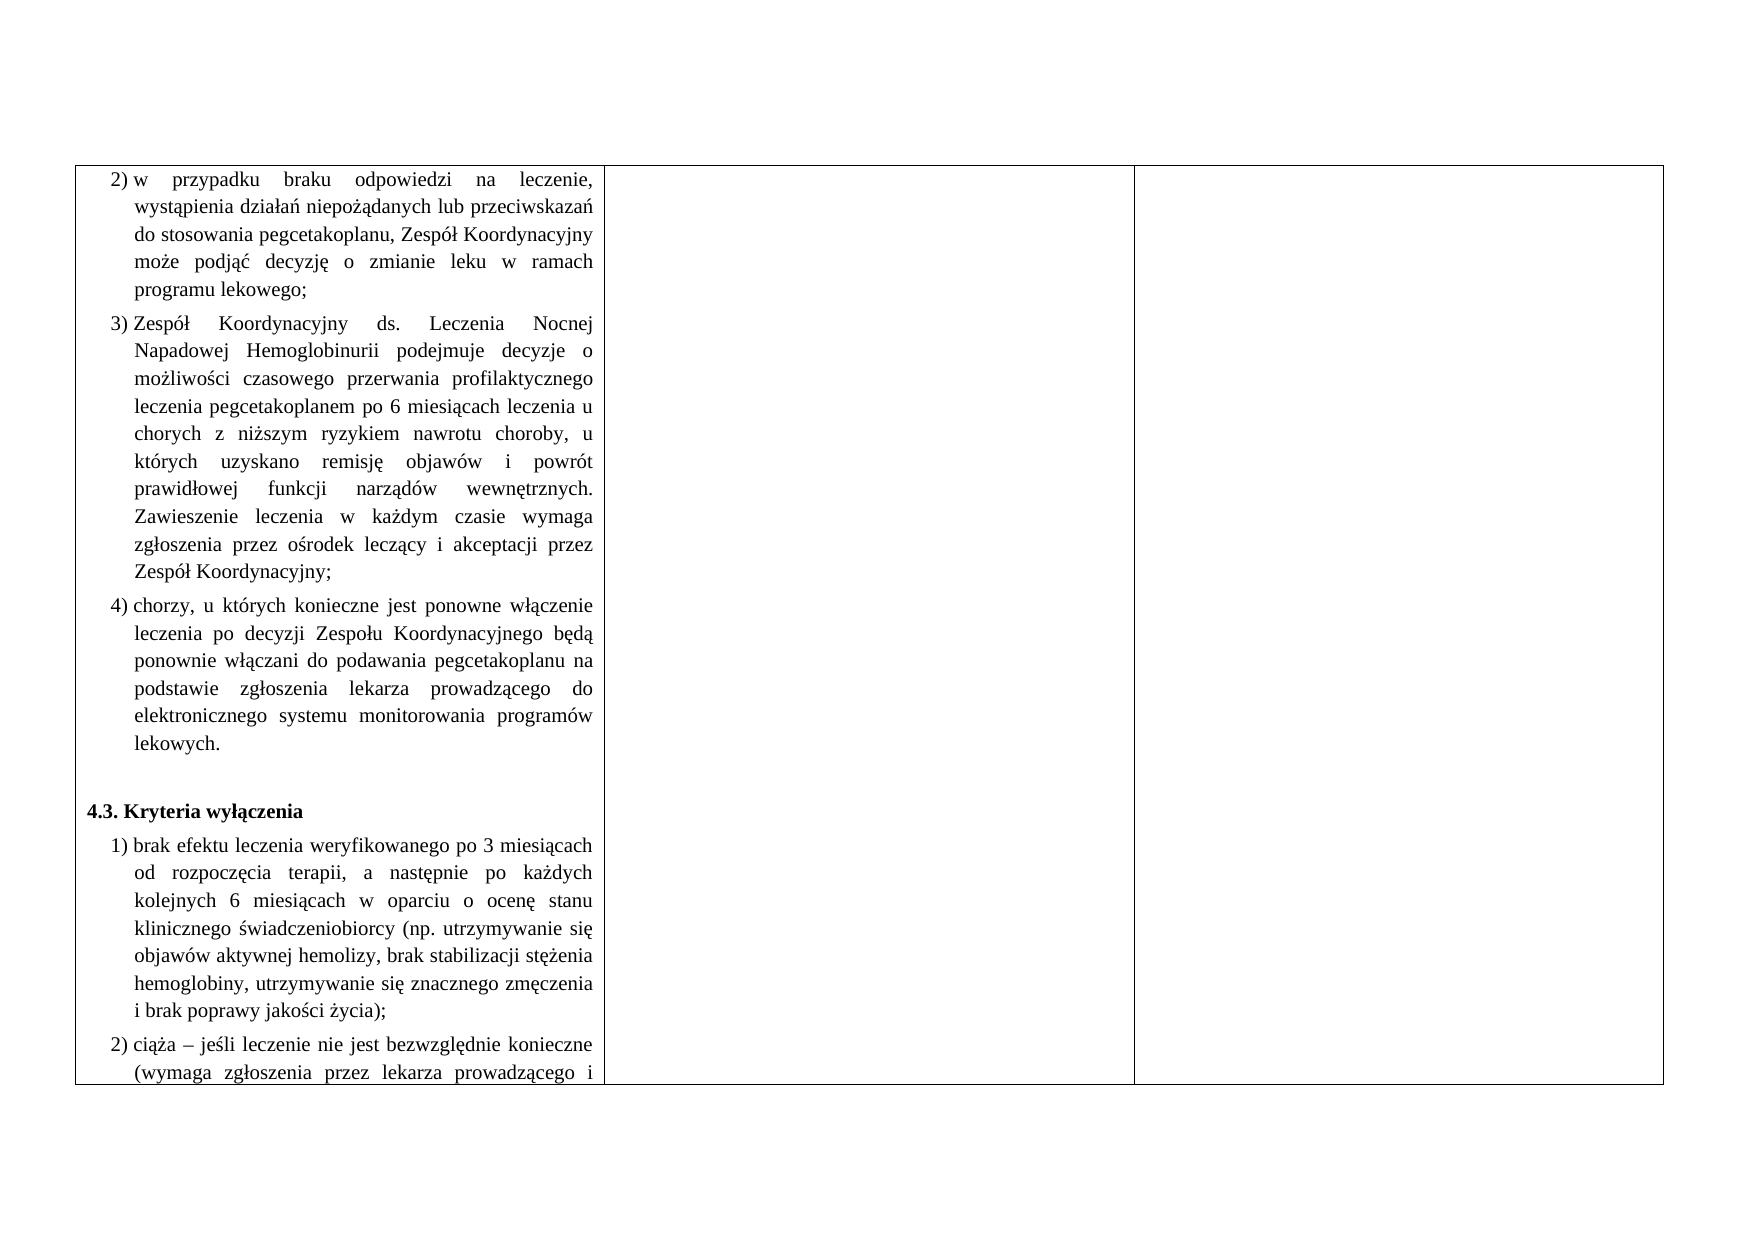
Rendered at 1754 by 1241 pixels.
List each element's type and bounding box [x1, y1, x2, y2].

table_cell [605, 166, 1134, 1084]
table_cell [1135, 166, 1663, 1084]
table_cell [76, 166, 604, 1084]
